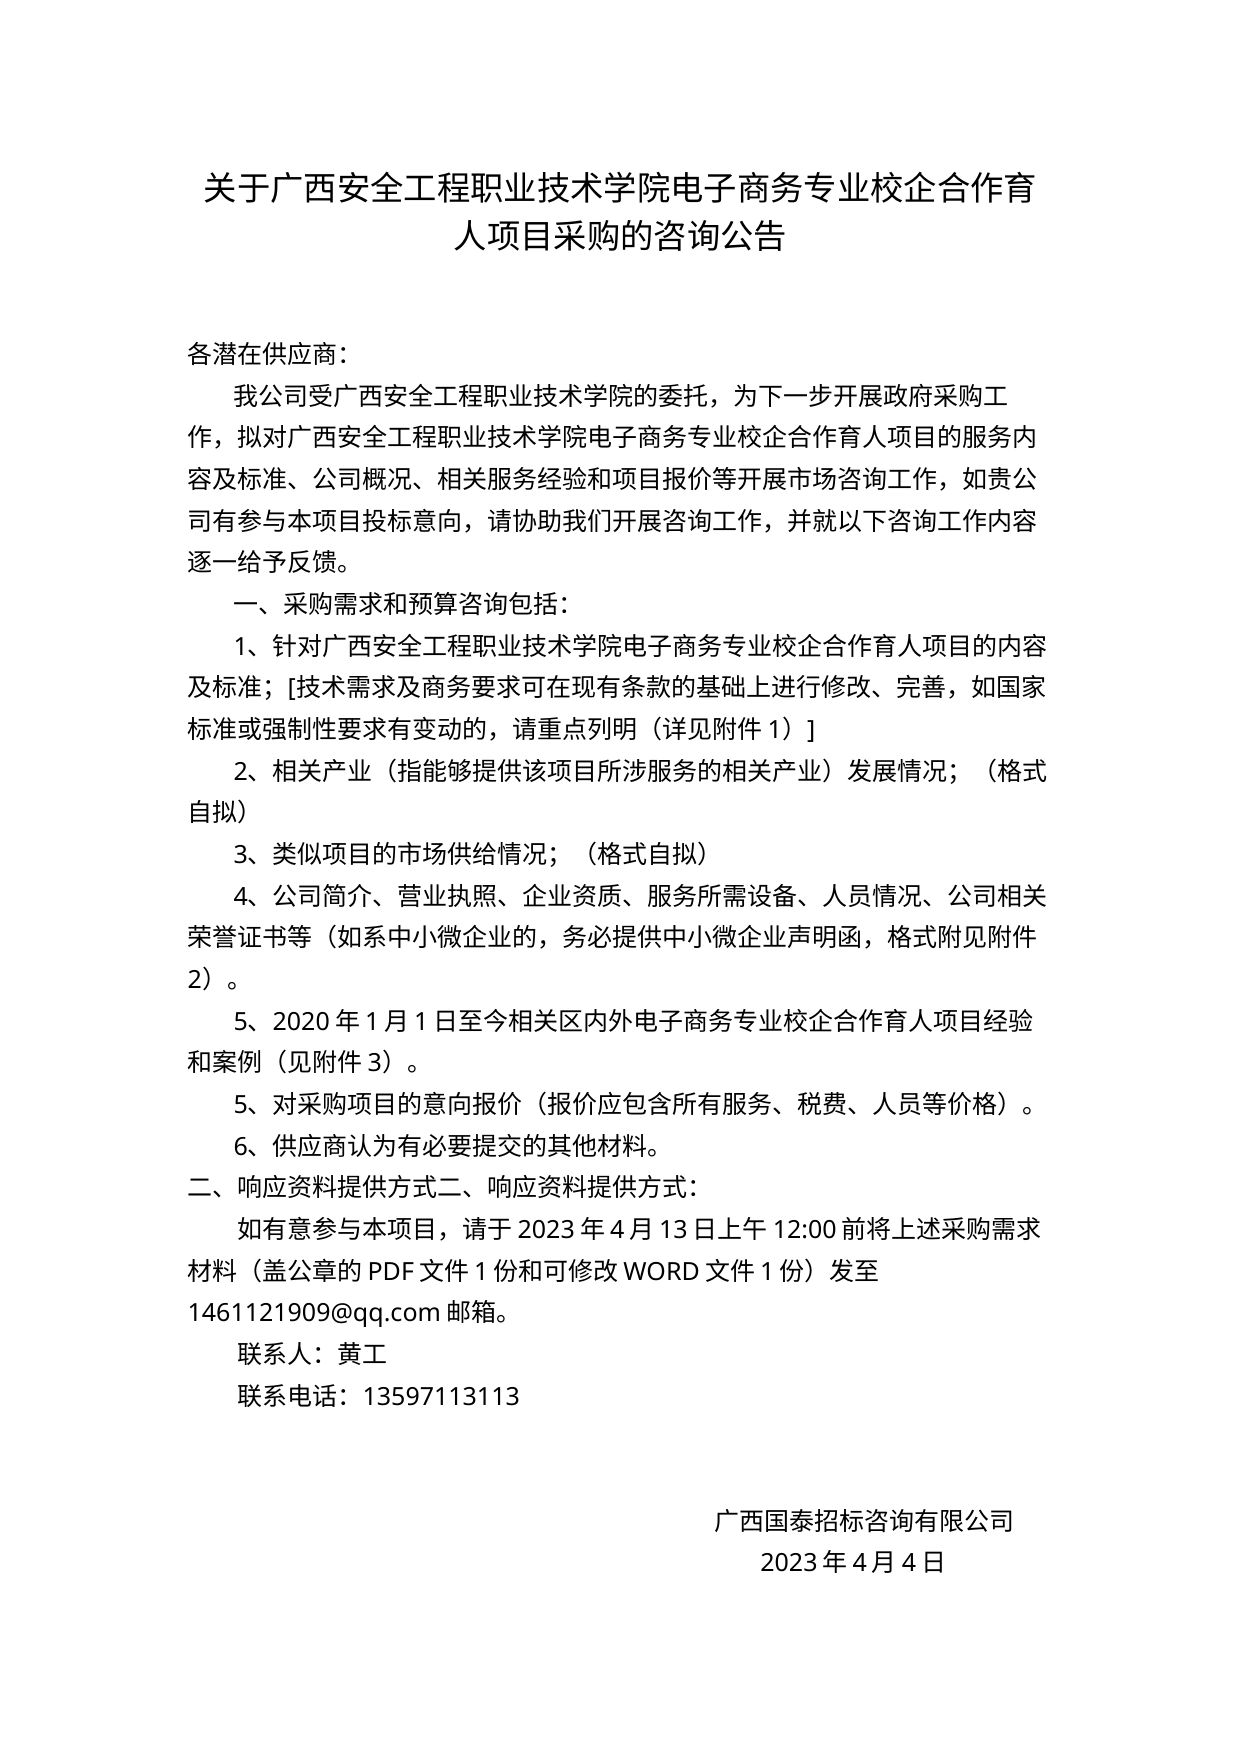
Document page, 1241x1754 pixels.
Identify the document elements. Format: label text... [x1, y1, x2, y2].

subtitle 2023年4月4日 [187, 1538, 1053, 1580]
text 各潜在供应商： [187, 330, 1053, 372]
subtitle 广西国泰招标咨询有限公司 [187, 1497, 1053, 1538]
text 4、公司简介、营业执照、企业资质、服务所需设备、人员情况、公司相关荣誉证书等（如系中小微企业的，务必提供中小微企业声明函，格式附见附件2）。 [187, 872, 1053, 997]
subtitle 如有意参与本项目，请于2023年4月13日上午12:00前将上述采购需求材料（盖公章的PDF文件1份和可修改WORD文件1份）发至1461121909@qq.com邮箱。 [187, 1205, 1053, 1330]
text 2、相关产业（指能够提供该项目所涉服务的相关产业）发展情况；（格式自拟） [187, 747, 1053, 830]
text 5、2020年1月1日至今相关区内外电子商务专业校企合作育人项目经验和案例（见附件3）。 [187, 997, 1053, 1080]
text 1、针对广西安全工程职业技术学院电子商务专业校企合作育人项目的内容及标准；[技术需求及商务要求可在现有条款的基础上进行修改、完善，如国家标准或强制性要求有变动的，请重点列明（详见附件1）] [187, 622, 1053, 747]
subtitle 二、响应资料提供方式二、响应资料提供方式： [187, 1163, 1053, 1205]
subtitle 联系人：黄工 [187, 1330, 1053, 1372]
text 5、对采购项目的意向报价（报价应包含所有服务、税费、人员等价格）。 [187, 1080, 1053, 1122]
text 我公司受广西安全工程职业技术学院的委托，为下一步开展政府采购工作，拟对广西安全工程职业技术学院电子商务专业校企合作育人项目的服务内容及标准、公司概况、相关服务经验和项目报价等开展市场咨询工作，如贵公司有参与本项目投标意向，请协助我们开展咨询工作，并就以下咨询工作内容逐一给予反馈。 [187, 372, 1053, 580]
text 一、采购需求和预算咨询包括： [187, 580, 1053, 622]
subtitle 联系电话：13597113113 [187, 1372, 1053, 1413]
text 3、类似项目的市场供给情况；（格式自拟） [187, 830, 1053, 872]
text 关于广西安全工程职业技术学院电子商务专业校企合作育人项目采购的咨询公告 [187, 162, 1053, 258]
text 6、供应商认为有必要提交的其他材料。 [187, 1122, 1053, 1163]
